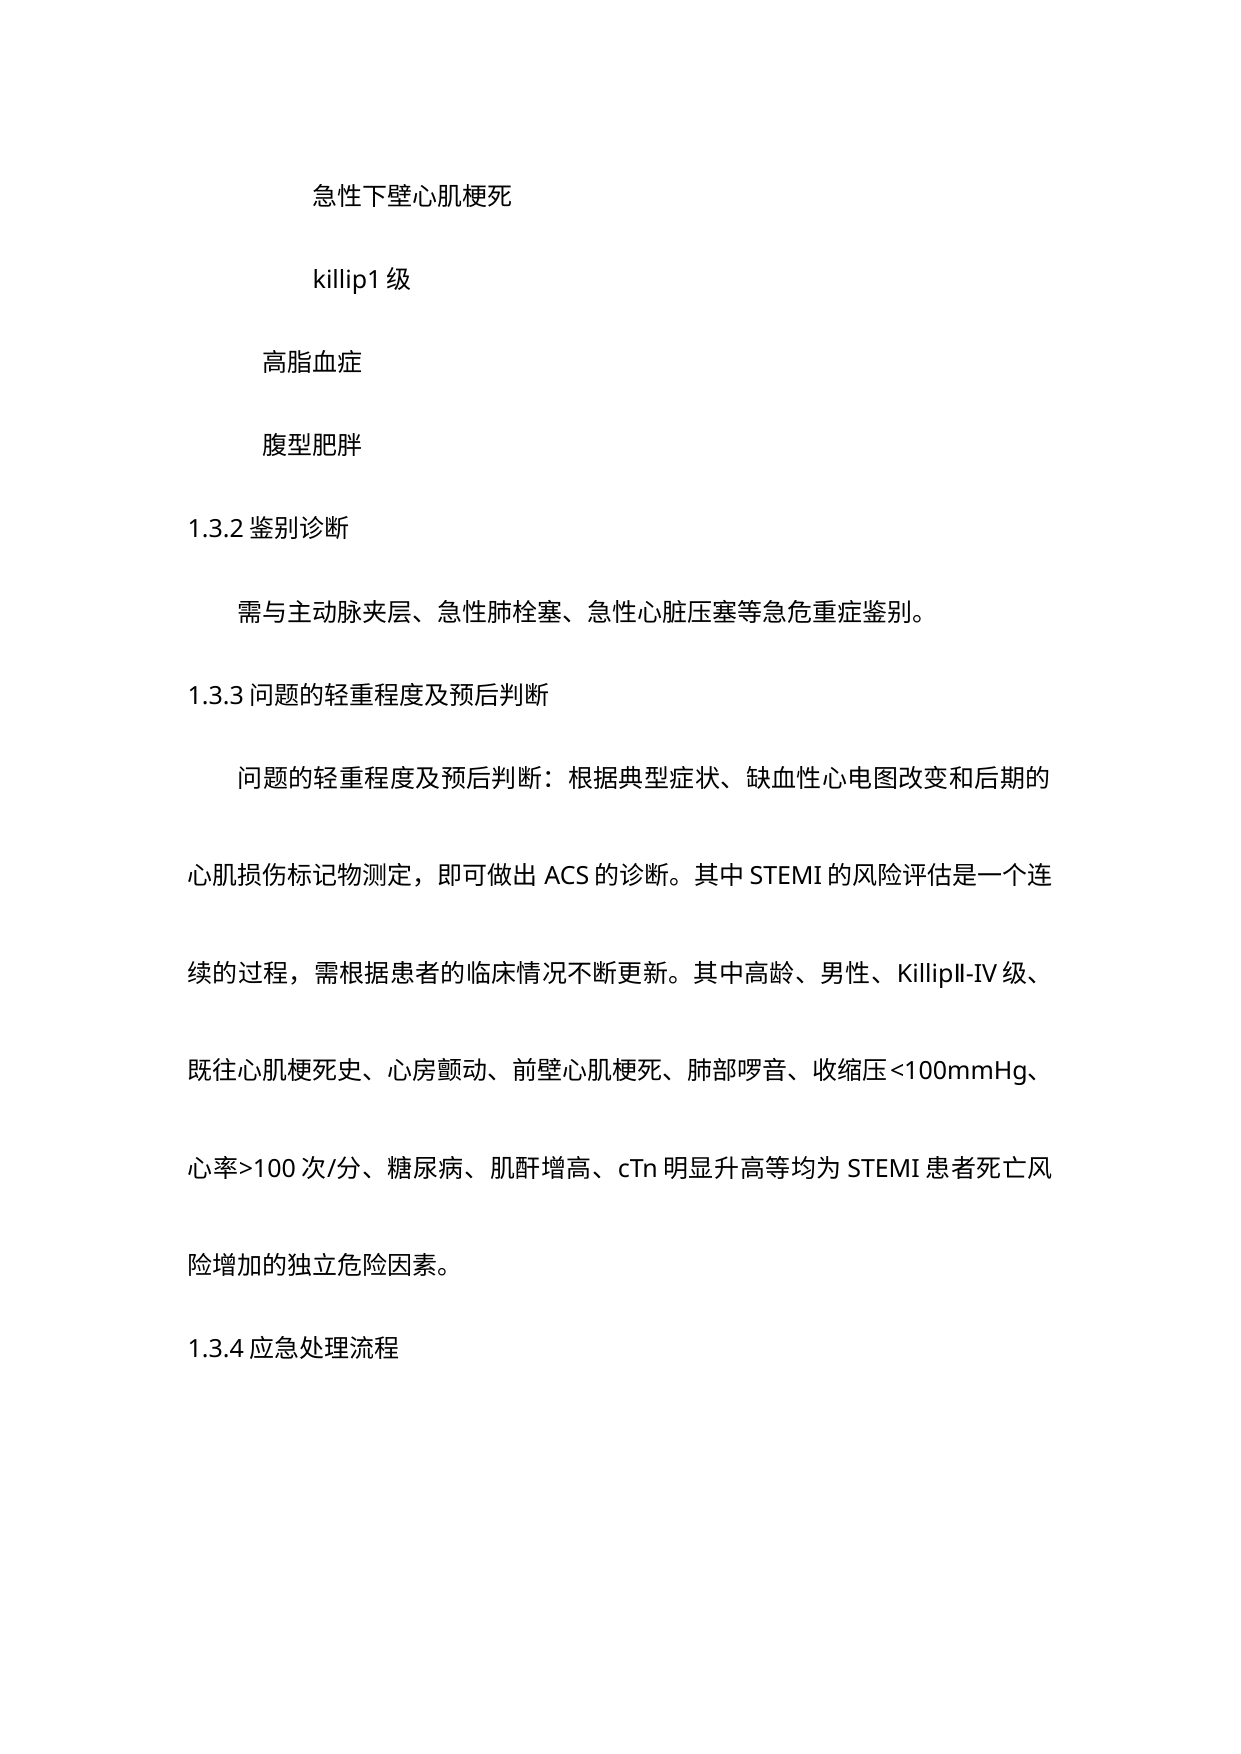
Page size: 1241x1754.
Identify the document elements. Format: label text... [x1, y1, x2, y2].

text 腹型肥胖 [187, 411, 1053, 476]
text 高脂血症 [187, 328, 1053, 393]
text 1.3.2鉴别诊断 [187, 494, 1053, 559]
text 1.3.3问题的轻重程度及预后判断 [187, 661, 1053, 726]
text 问题的轻重程度及预后判断：根据典型症状、缺血性心电图改变和后期的心肌损伤标记物测定，即可做出 ACS的诊断。其中STEMI的风险评估是一个连续的过程，需根据患者的临床情况不断更新。其中高龄、男性、KillipⅡ-IV级、既往心肌梗死史、心房颤动、前壁心肌梗死、肺部啰音、收缩压<100mmHg、心率>100次/分、糖尿病、肌酐增高、cTn明显升高等均为STEMI患者死亡风险增加的独立危险因素。 [187, 744, 1053, 1296]
text 1.3.4应急处理流程 [187, 1314, 1053, 1379]
text 急性下壁心肌梗死 [187, 162, 1053, 227]
text killip1级 [187, 245, 1053, 310]
text 需与主动脉夹层、急性肺栓塞、急性心脏压塞等急危重症鉴别。 [187, 578, 1053, 643]
